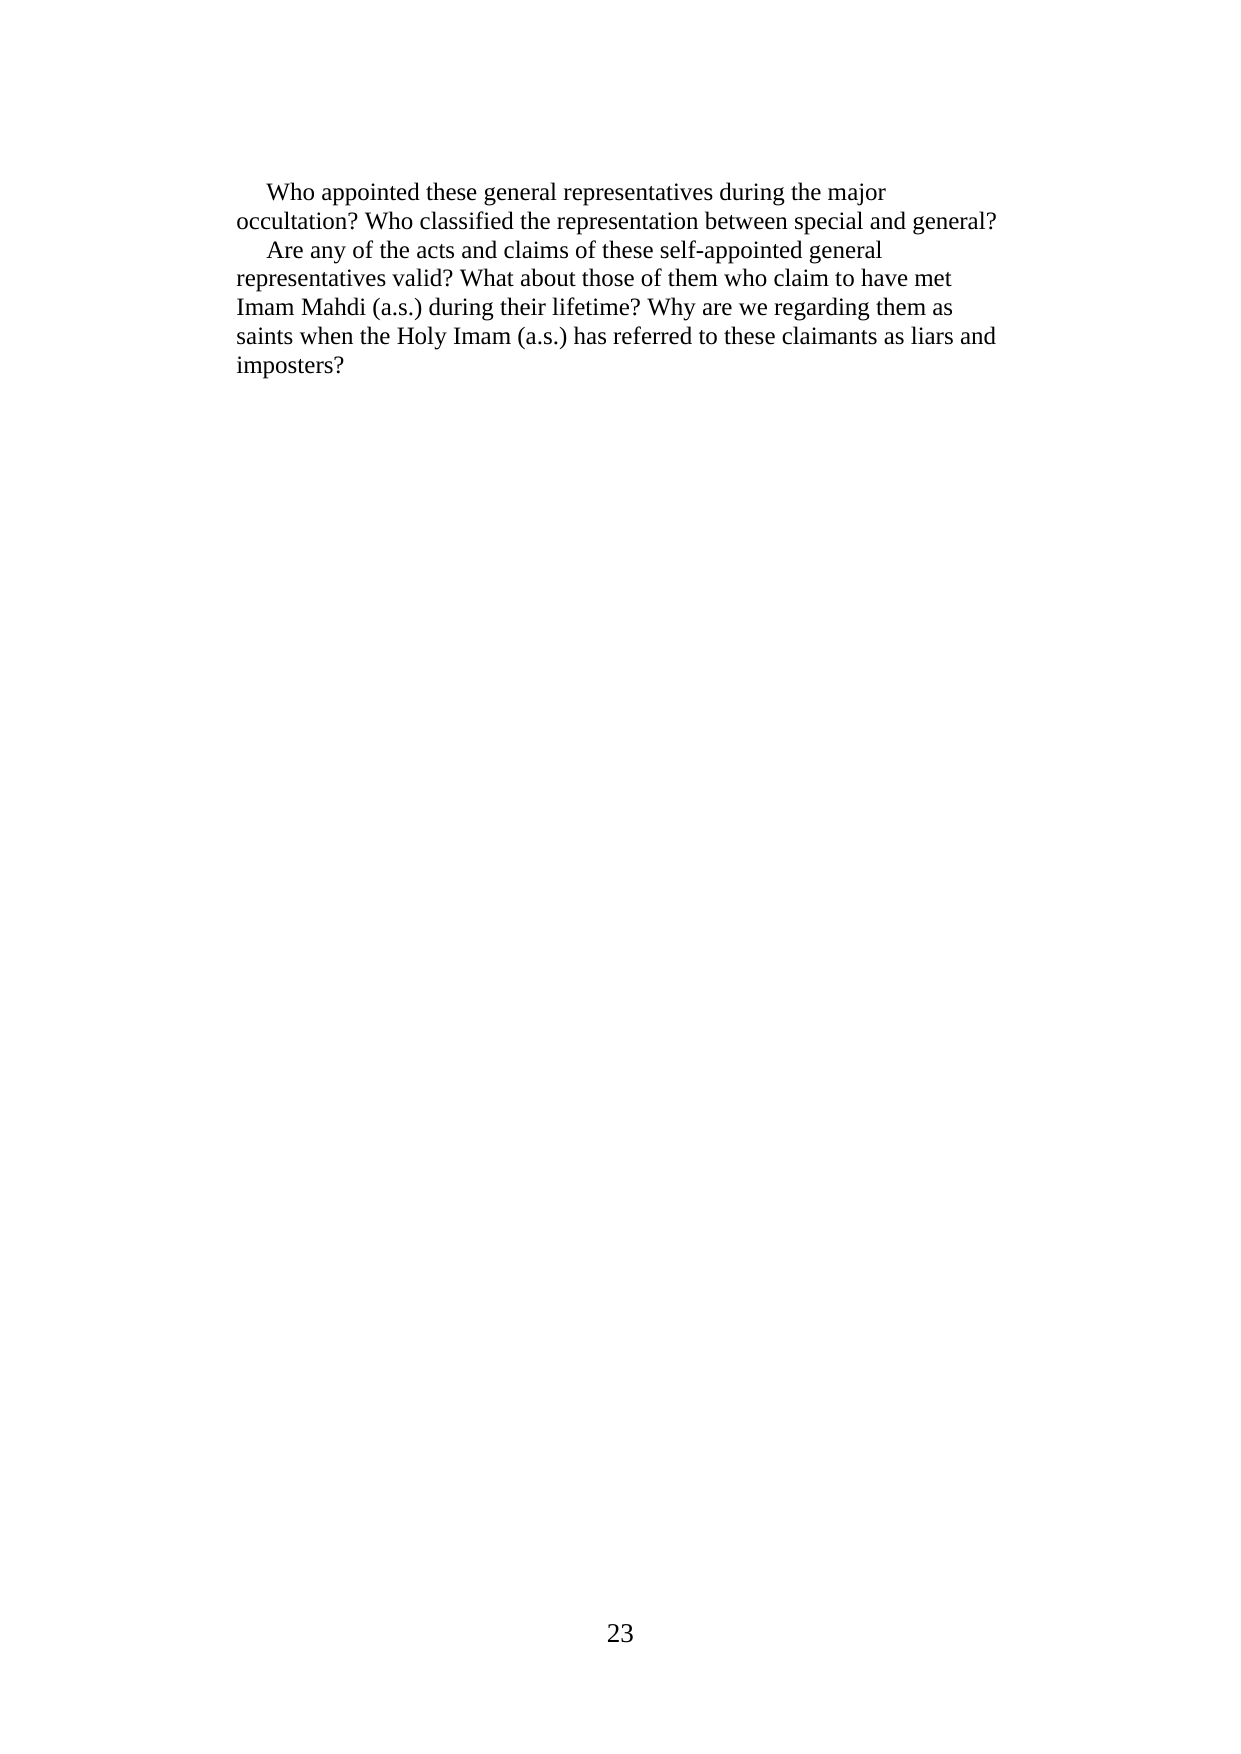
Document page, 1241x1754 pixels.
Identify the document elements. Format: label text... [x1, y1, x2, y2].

text Are any of the acts and claims of these self-appointed general representatives valid? What about those of them who claim to have met Imam Mahdi (a.s.) during their lifetime? Why are we regarding them as saints when the Holy Imam (a.s.) has referred to these claimants as liars and imposters? [236, 235, 1004, 378]
text Who appointed these general representatives during the major occultation? Who classified the representation between special and general? [236, 177, 1004, 235]
